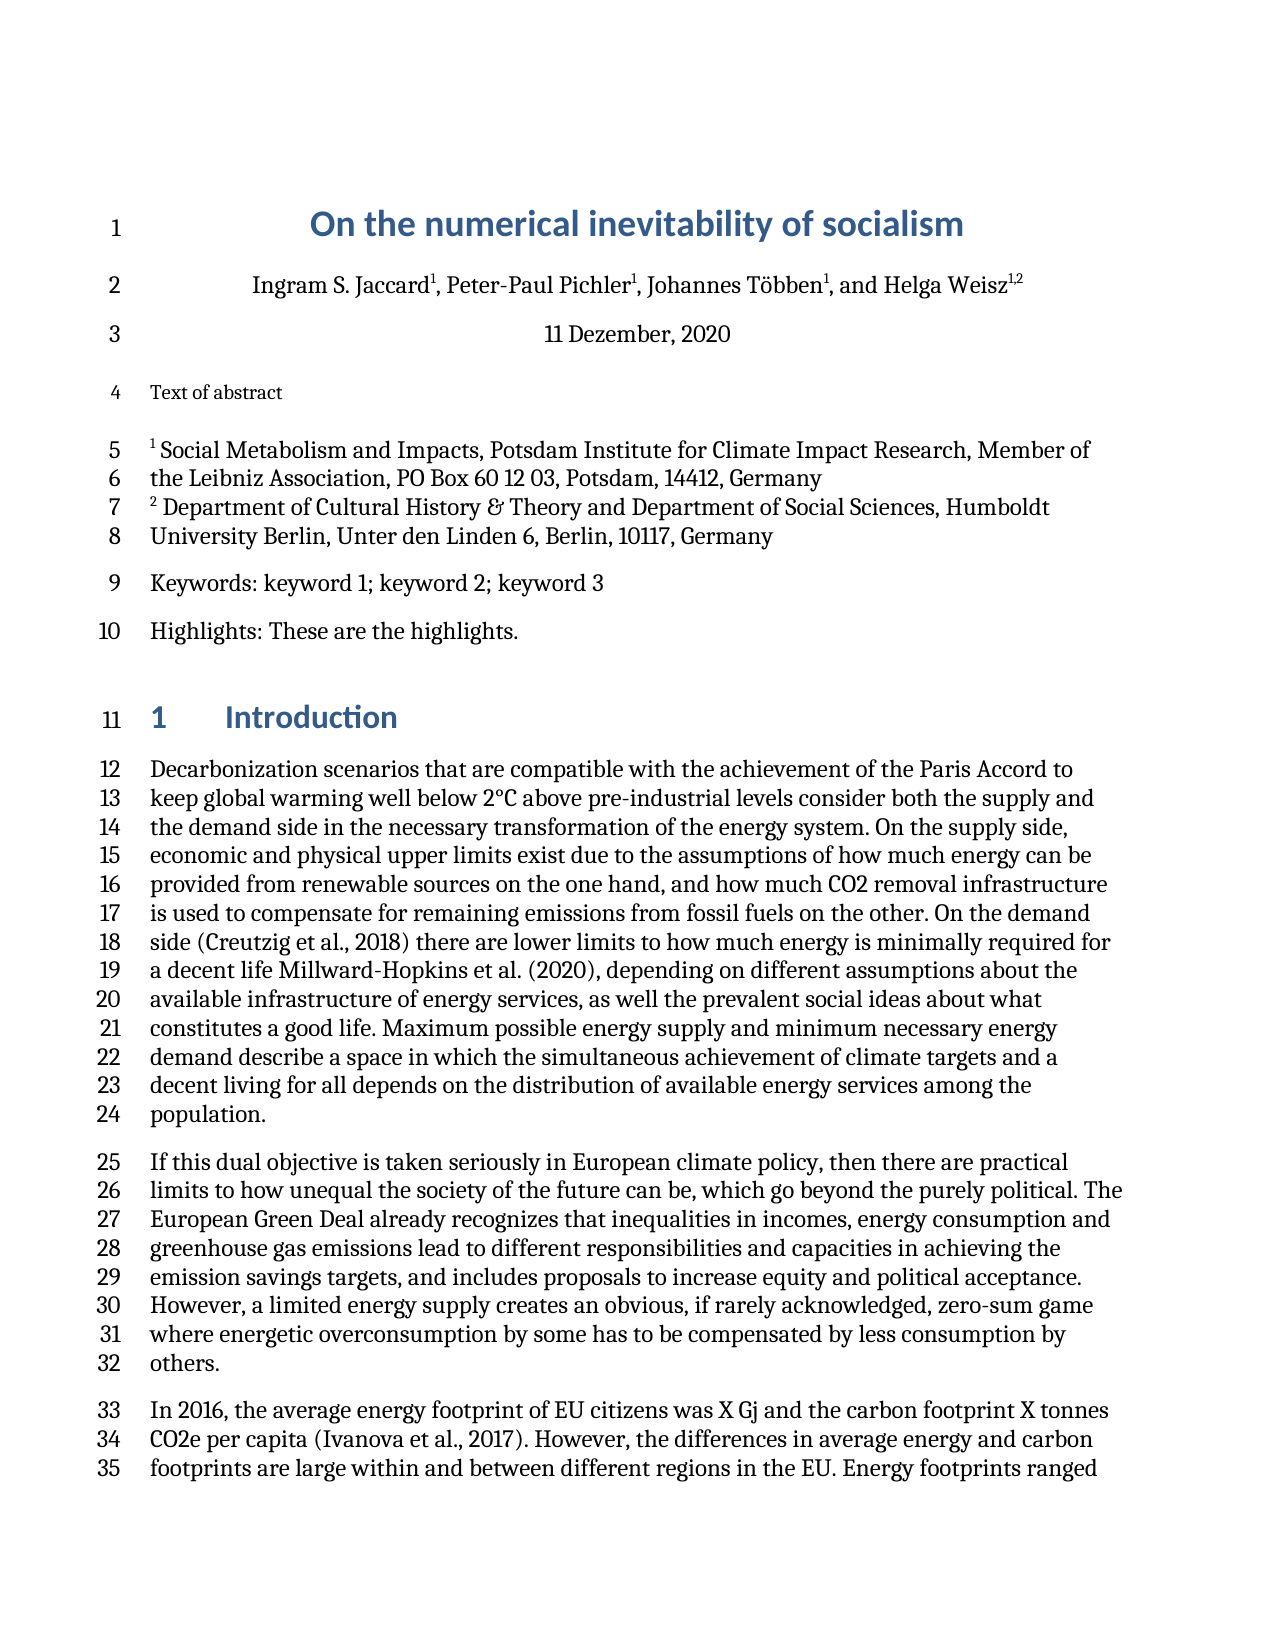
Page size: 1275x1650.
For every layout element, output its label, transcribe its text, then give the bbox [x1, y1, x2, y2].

text 1 Social Metabolism and Impacts, Potsdam Institute for Climate Impact Research, Member of the Leibniz Association, PO Box 60 12 03, Potsdam, 14412, Germany 2 Department of Cultural History & Theory and Department of Social Sciences, Humboldt University Berlin, Unter den Linden 6, Berlin, 10117, Germany [150, 436, 1125, 551]
subtitle 1 Introduction [150, 696, 1125, 736]
text Highlights: These are the highlights. [150, 617, 1125, 646]
title On the numerical inevitability of socialism [150, 200, 1125, 246]
text Text of abstract [150, 380, 1125, 404]
text Ingram S. Jaccard1, Peter-Paul Pichler1, Johannes Többen1, and Helga Weisz1,2 [150, 271, 1125, 299]
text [150, 1396, 1125, 1483]
text Keywords: keyword 1; keyword 2; keyword 3 [150, 569, 1125, 598]
text If this dual objective is taken seriously in European climate policy, then there are practical limits to how unequal the society of the future can be, which go beyond the purely political. The European Green Deal already recognizes that inequalities in incomes, energy consumption and greenhouse gas emissions lead to different responsibilities and capacities in achieving the emission savings targets, and includes proposals to increase equity and political acceptance. However, a limited energy supply creates an obvious, if rarely acknowledged, zero-sum game where energetic overconsumption by some has to be compensated by less consumption by others. [150, 1148, 1125, 1378]
text 11 Dezember, 2020 [150, 320, 1125, 349]
text Decarbonization scenarios that are compatible with the achievement of the Paris Accord to keep global warming well below 2°C above pre-industrial levels consider both the supply and the demand side in the necessary transformation of the energy system. On the supply side, economic and physical upper limits exist due to the assumptions of how much energy can be provided from renewable sources on the one hand, and how much CO2 removal infrastructure is used to compensate for remaining emissions from fossil fuels on the other. On the demand side (Creutzig et al., 2018) there are lower limits to how much energy is minimally required for a decent life Millward-Hopkins et al. (2020), depending on different assumptions about the available infrastructure of energy services, as well the prevalent social ideas about what constitutes a good life. Maximum possible energy supply and minimum necessary energy demand describe a space in which the simultaneous achievement of climate targets and a decent living for all depends on the distribution of available energy services among the population. [150, 755, 1125, 1129]
